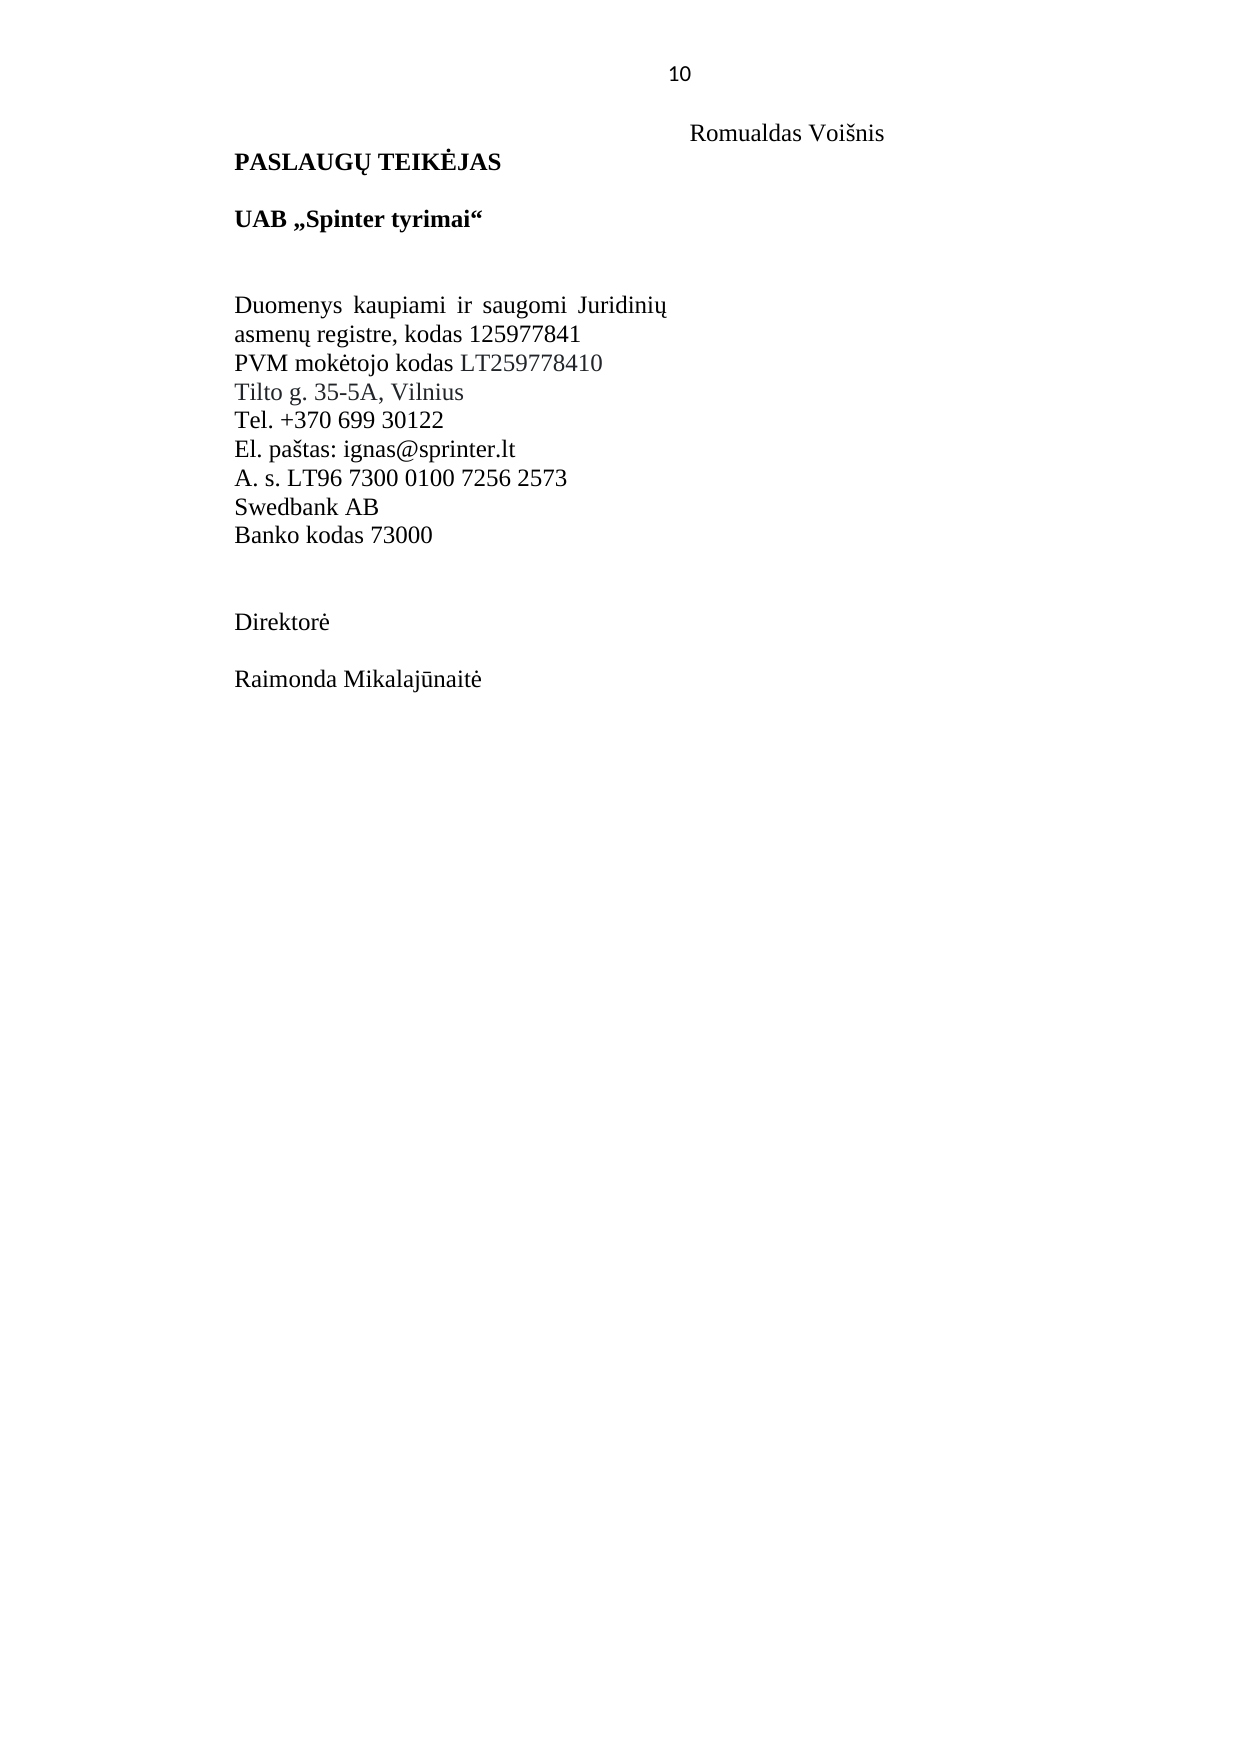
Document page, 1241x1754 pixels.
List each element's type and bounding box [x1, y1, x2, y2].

table_header [194, 118, 990, 692]
